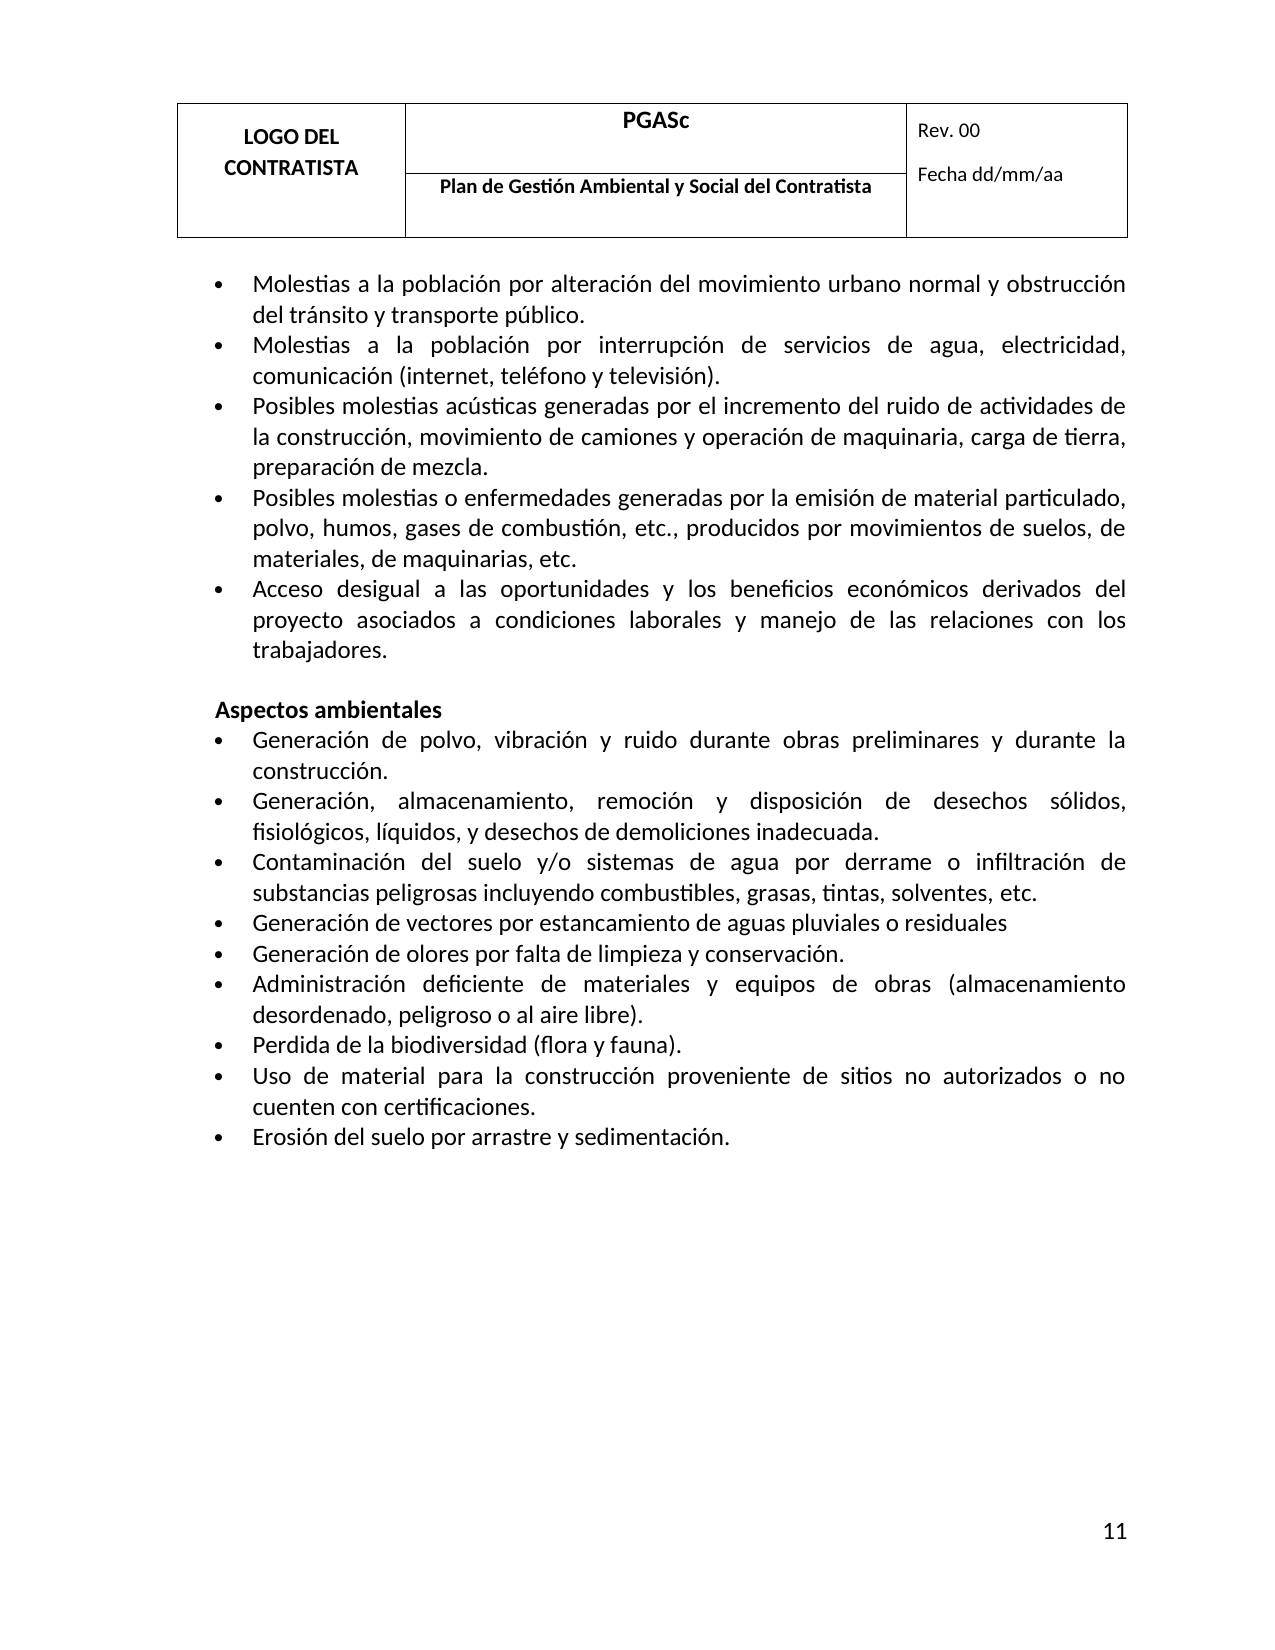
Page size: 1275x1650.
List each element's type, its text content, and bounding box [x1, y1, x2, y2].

list Administración deficiente de materiales y equipos de obras (almacenamiento desordenado, peligroso o al aire libre). [215, 969, 1127, 1030]
text Aspectos ambientales [215, 694, 1127, 724]
list Acceso desigual a las oportunidades y los beneficios económicos derivados del proyecto asociados a condiciones laborales y manejo de las relaciones con los trabajadores. [215, 574, 1127, 665]
list Uso de material para la construcción proveniente de sitios no autorizados o no cuenten con certificaciones. [215, 1060, 1127, 1121]
list Molestias a la población por alteración del movimiento urbano normal y obstrucción del tránsito y transporte público. [215, 268, 1127, 329]
list Generación, almacenamiento, remoción y disposición de desechos sólidos, fisiológicos, líquidos, y desechos de demoliciones inadecuada. [215, 786, 1127, 847]
list Contaminación del suelo y/o sistemas de agua por derrame o infiltración de substancias peligrosas incluyendo combustibles, grasas, tintas, solventes, etc. [215, 847, 1127, 908]
list Erosión del suelo por arrastre y sedimentación. [215, 1121, 1127, 1152]
list Generación de olores por falta de limpieza y conservación. [215, 938, 1127, 969]
list Molestias a la población por interrupción de servicios de agua, electricidad, comunicación (internet, teléfono y televisión). [215, 329, 1127, 391]
list Generación de polvo, vibración y ruido durante obras preliminares y durante la construcción. [215, 724, 1127, 786]
list Posibles molestias o enfermedades generadas por la emisión de material particulado, polvo, humos, gases de combustión, etc., producidos por movimientos de suelos, de materiales, de maquinarias, etc. [215, 482, 1127, 574]
list Perdida de la biodiversidad (flora y fauna). [215, 1030, 1127, 1060]
list Posibles molestias acústicas generadas por el incremento del ruido de actividades de la construcción, movimiento de camiones y operación de maquinaria, carga de tierra, preparación de mezcla. [215, 391, 1127, 482]
list Generación de vectores por estancamiento de aguas pluviales o residuales [215, 908, 1127, 938]
